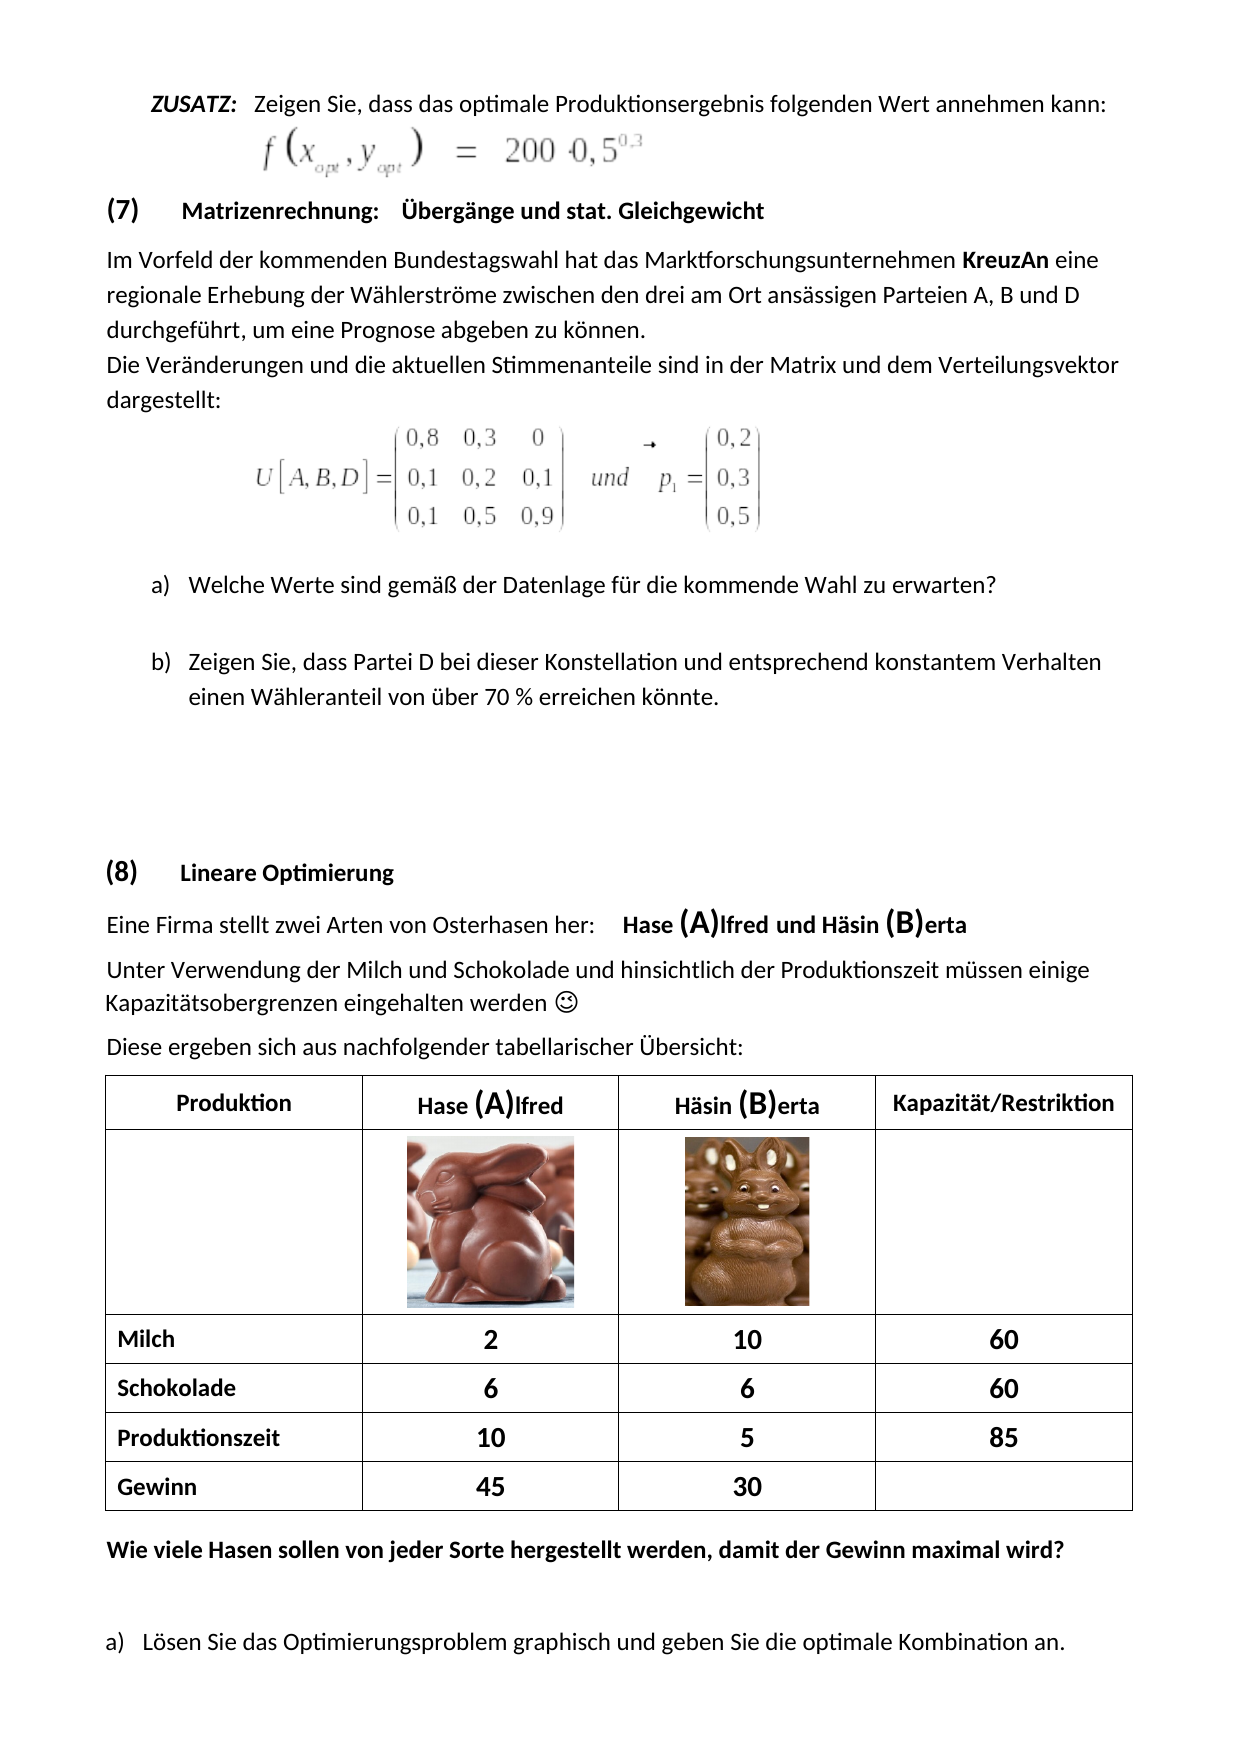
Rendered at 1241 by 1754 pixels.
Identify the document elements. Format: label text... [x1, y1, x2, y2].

table_cell 45 [363, 1462, 618, 1510]
table_cell [619, 1130, 875, 1314]
table_cell [106, 1130, 362, 1314]
table_cell [876, 1462, 1132, 1510]
table_header Kapazität/Restriktion [876, 1076, 1132, 1129]
table_cell 85 [876, 1413, 1132, 1461]
table_cell Produktionszeit [106, 1413, 362, 1461]
table_cell 10 [619, 1315, 875, 1363]
table_cell [363, 1130, 618, 1314]
table_header Häsin (B)erta [619, 1076, 875, 1129]
table_cell [876, 1130, 1132, 1314]
table_cell 30 [619, 1462, 875, 1510]
table_cell 10 [363, 1413, 618, 1461]
list ZUSATZ: Zeigen Sie, dass das optimale Produktionsergebnis folgenden Wert annehmen kann: [151, 89, 1134, 119]
text Die Veränderungen und die aktuellen Stimmenanteile sind in der Matrix und dem Verteilungsvektor dargestellt: [106, 349, 1134, 415]
text Diese ergeben sich aus nachfolgender tabellarischer Übersicht: [105, 1032, 1134, 1062]
picture [407, 1136, 575, 1308]
picture [685, 1137, 810, 1306]
table_cell Gewinn [106, 1462, 362, 1510]
table_cell 60 [876, 1315, 1132, 1363]
table_cell 6 [619, 1364, 875, 1412]
list Welche Werte sind gemäß der Datenlage für die kommende Wahl zu erwarten? [151, 569, 1134, 599]
table_cell 2 [363, 1315, 618, 1363]
table_cell Milch [106, 1315, 362, 1363]
table_cell Schokolade [106, 1364, 362, 1412]
text Wie viele Hasen sollen von jeder Sorte hergestellt werden, damit der Gewinn maximal wird? [105, 1534, 1134, 1564]
table_cell 5 [619, 1413, 875, 1461]
table_header Produktion [106, 1076, 362, 1129]
list Lösen Sie das Optimierungsproblem graphisch und geben Sie die optimale Kombination an. [105, 1626, 1134, 1656]
list Lineare Optimierung [105, 853, 1134, 889]
list Matrizenrechnung: Übergänge und stat. Gleichgewicht [106, 191, 1134, 227]
table_header Hase (A)lfred [363, 1076, 618, 1129]
table_cell 60 [876, 1364, 1132, 1412]
list Zeigen Sie, dass Partei D bei dieser Konstellation und entsprechend konstantem Verhalten einen Wähleranteil von über 70 % erreichen könnte. [151, 646, 1134, 711]
text Eine Firma stellt zwei Arten von Osterhasen her: Hase (A)lfred und Häsin (B)erta [105, 901, 1134, 942]
table_cell 6 [363, 1364, 618, 1412]
text Unter Verwendung der Milch und Schokolade und hinsichtlich der Produktionszeit müssen einige Kapazitätsobergrenzen eingehalten werden [105, 954, 1134, 1019]
text Im Vorfeld der kommenden Bundestagswahl hat das Marktforschungsunternehmen KreuzAn eine regionale Erhebung der Wählerströme zwischen den drei am Ort ansässigen Parteien A, B und D durchgeführt, um eine Prognose abgeben zu können. [106, 244, 1134, 345]
